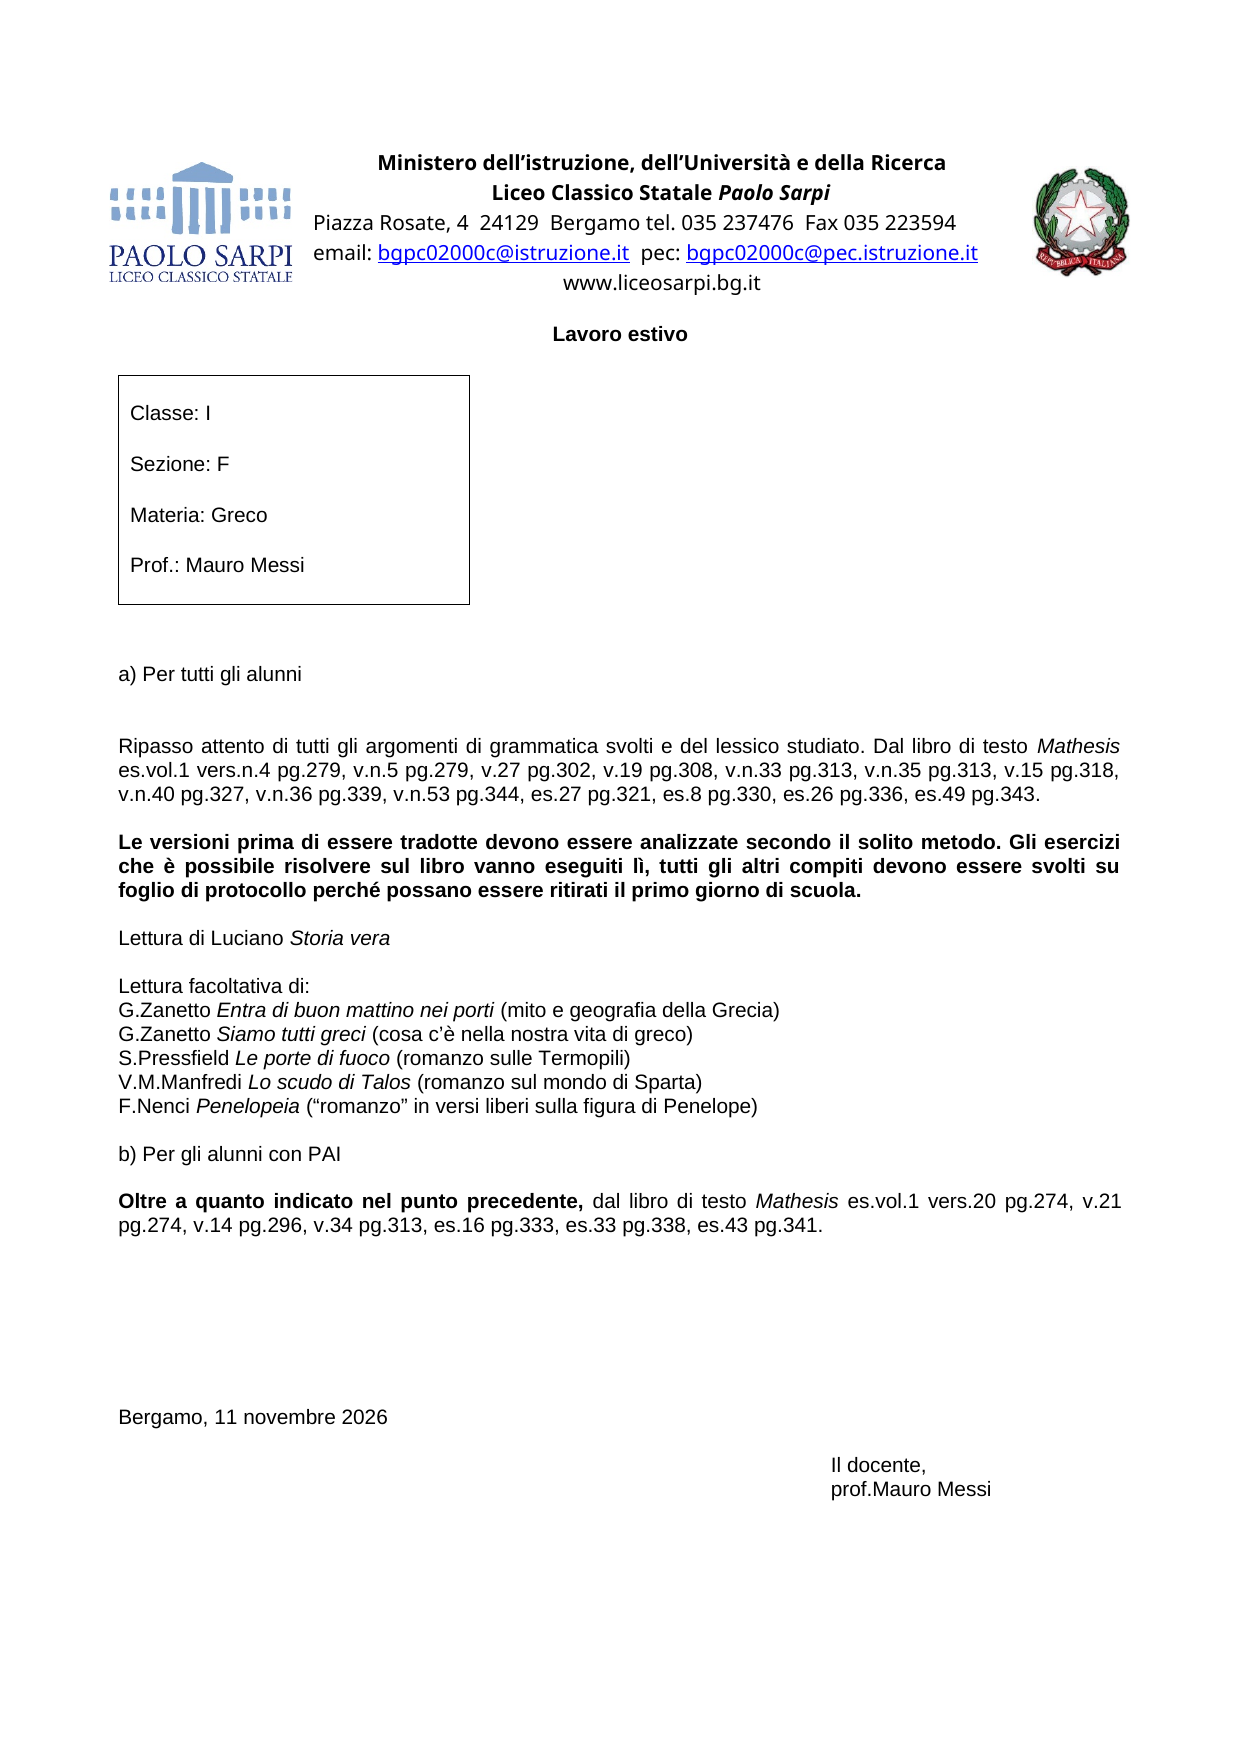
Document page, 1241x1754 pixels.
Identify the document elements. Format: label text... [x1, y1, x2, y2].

text b) Per gli alunni con PAI [118, 1141, 1122, 1165]
text Il docente, [831, 1453, 1122, 1477]
text G.Zanetto Entra di buon mattino nei porti (mito e geografia della Grecia) [118, 998, 1122, 1022]
text F.Nenci Penelopeia (“romanzo” in versi liberi sulla figura di Penelope) [118, 1093, 1122, 1117]
text a) Per tutti gli alunni [118, 662, 1122, 686]
table_cell Sezione: F [119, 452, 469, 502]
text Lavoro estivo [118, 322, 1122, 346]
text Bergamo, 8 giugno 2020 [118, 1405, 1122, 1429]
text Oltre a quanto indicato nel punto precedente, dal libro di testo Mathesis es.vol.1 vers.20 pg.274, v.21 pg.274, v.14 pg.296, v.34 pg.313, es.16 pg.333, es.33 pg.338, es.43 pg.341. [118, 1189, 1122, 1237]
picture [1032, 166, 1131, 278]
text G.Zanetto Siamo tutti greci (cosa c’è nella nostra vita di greco) [118, 1022, 1122, 1046]
picture [109, 162, 293, 282]
table_header Classe: I [119, 376, 469, 452]
text V.M.Manfredi Lo scudo di Talos (romanzo sul mondo di Sparta) [118, 1069, 1122, 1093]
text Le versioni prima di essere tradotte devono essere analizzate secondo il solito metodo. Gli esercizi che è possibile risolvere sul libro vanno eseguiti lì, tutti gli altri compiti devono essere svolti su foglio di protocollo perché possano essere ritirati il primo giorno di scuola. [118, 830, 1122, 902]
table_cell Materia: Greco [119, 503, 469, 553]
table_header [1018, 148, 1144, 298]
text S.Pressfield Le porte di fuoco (romanzo sulle Termopili) [118, 1046, 1122, 1069]
text Lettura facoltativa di: [118, 974, 1122, 998]
text prof.Mauro Messi [831, 1477, 1122, 1501]
table_header Ministero dell’istruzione, dell’Università e della Ricerca Liceo Classico Statale Paolo Sarpi Piazza Rosate, 4 24129 Bergamo tel. 035 237476 Fax 035 223594 email: bgpc02000c@istruzione.it pec: bgpc02000c@pec.istruzione.it www.liceosarpi.bg.it [306, 148, 1018, 298]
text Lettura di Luciano Storia vera [118, 926, 1122, 950]
table_header [96, 148, 306, 298]
text Ripasso attento di tutti gli argomenti di grammatica svolti e del lessico studiato. Dal libro di testo Mathesis es.vol.1 vers.n.4 pg.279, v.n.5 pg.279, v.27 pg.302, v.19 pg.308, v.n.33 pg.313, v.n.35 pg.313, v.15 pg.318, v.n.40 pg.327, v.n.36 pg.339, v.n.53 pg.344, es.27 pg.321, es.8 pg.330, es.26 pg.336, es.49 pg.343. [118, 734, 1122, 806]
table_cell Prof.: Mauro Messi [119, 553, 469, 604]
